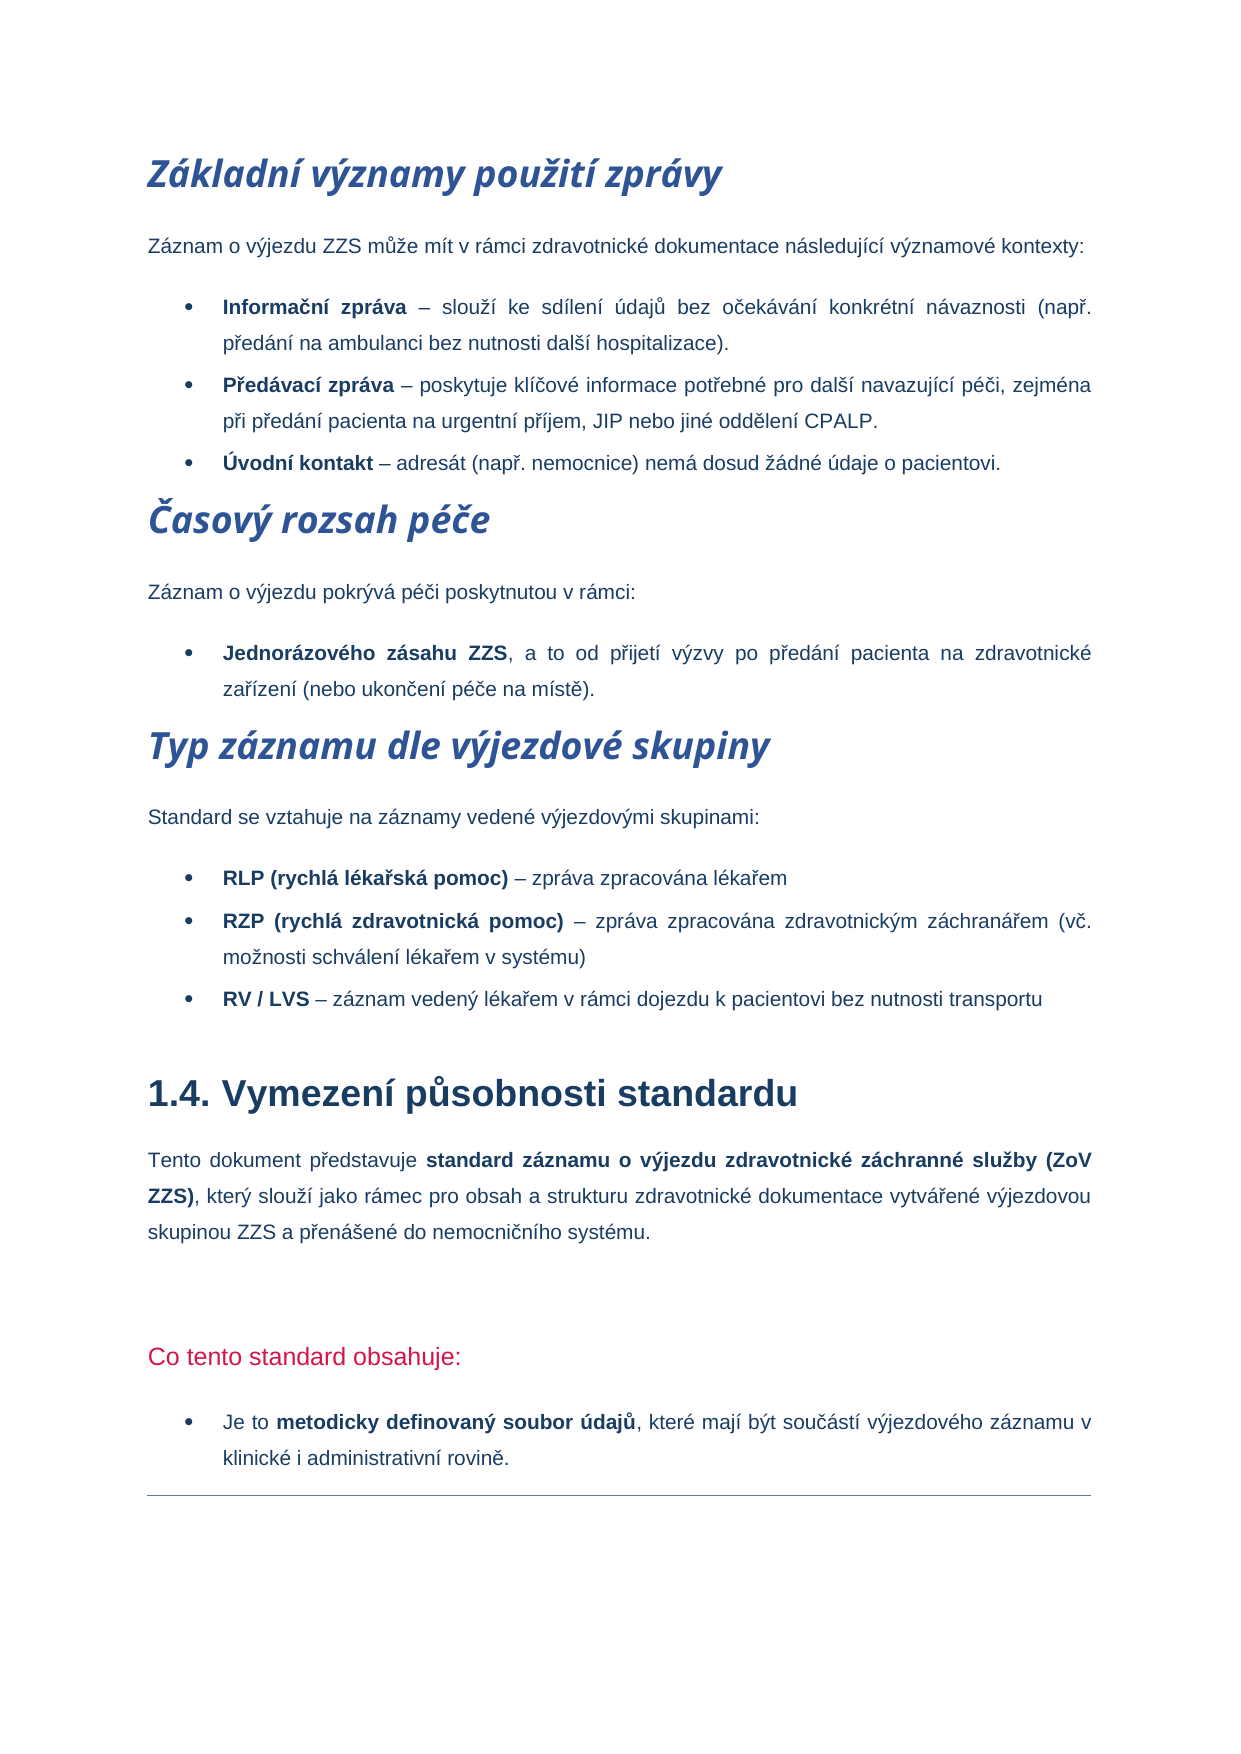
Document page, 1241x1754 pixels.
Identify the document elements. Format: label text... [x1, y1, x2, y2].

text Je to metodicky definovaný soubor údajů, které mají být součástí výjezdového záznamu v klinické i administrativní rovině. [185, 1410, 1093, 1470]
subtitle Co tento standard obsahuje: [148, 1342, 1093, 1370]
text RV / LVS – záznam vedený lékařem v rámci dojezdu k pacientovi bez nutnosti transportu [185, 987, 1093, 1011]
text RZP (rychlá zdravotnická pomoc) – zpráva zpracována zdravotnickým záchranářem (vč. možnosti schválení lékařem v systému) [185, 908, 1093, 968]
text Standard se vztahuje na záznamy vedené výjezdovými skupinami: [148, 805, 1093, 829]
text Záznam o výjezdu ZZS může mít v rámci zdravotnické dokumentace následující významové kontexty: [148, 234, 1093, 258]
text Předávací zpráva – poskytuje klíčové informace potřebné pro další navazující péči, zejména při předání pacienta na urgentní příjem, JIP nebo jiné oddělení CPALP. [185, 373, 1093, 433]
subtitle Vymezení působnosti standardu [148, 1071, 1093, 1114]
subtitle Typ záznamu dle výjezdové skupiny [148, 719, 1093, 770]
subtitle Základní významy použití zprávy [148, 148, 1093, 199]
text Tento dokument představuje standard záznamu o výjezdu zdravotnické záchranné služby (ZoV ZZS), který slouží jako rámec pro obsah a strukturu zdravotnické dokumentace vytvářené výjezdovou skupinou ZZS a přenášené do nemocničního systému. [148, 1148, 1093, 1244]
text Záznam o výjezdu pokrývá péči poskytnutou v rámci: [148, 580, 1093, 604]
text Úvodní kontakt – adresát (např. nemocnice) nemá dosud žádné údaje o pacientovi. [185, 451, 1093, 475]
text RLP (rychlá lékařská pomoc) – zpráva zpracována lékařem [185, 866, 1093, 890]
subtitle Časový rozsah péče [148, 493, 1093, 544]
text Informační zpráva – slouží ke sdílení údajů bez očekávání konkrétní návaznosti (např. předání na ambulanci bez nutnosti další hospitalizace). [185, 295, 1093, 355]
text Jednorázového zásahu ZZS, a to od přijetí výzvy po předání pacienta na zdravotnické zařízení (nebo ukončení péče na místě). [185, 641, 1093, 701]
